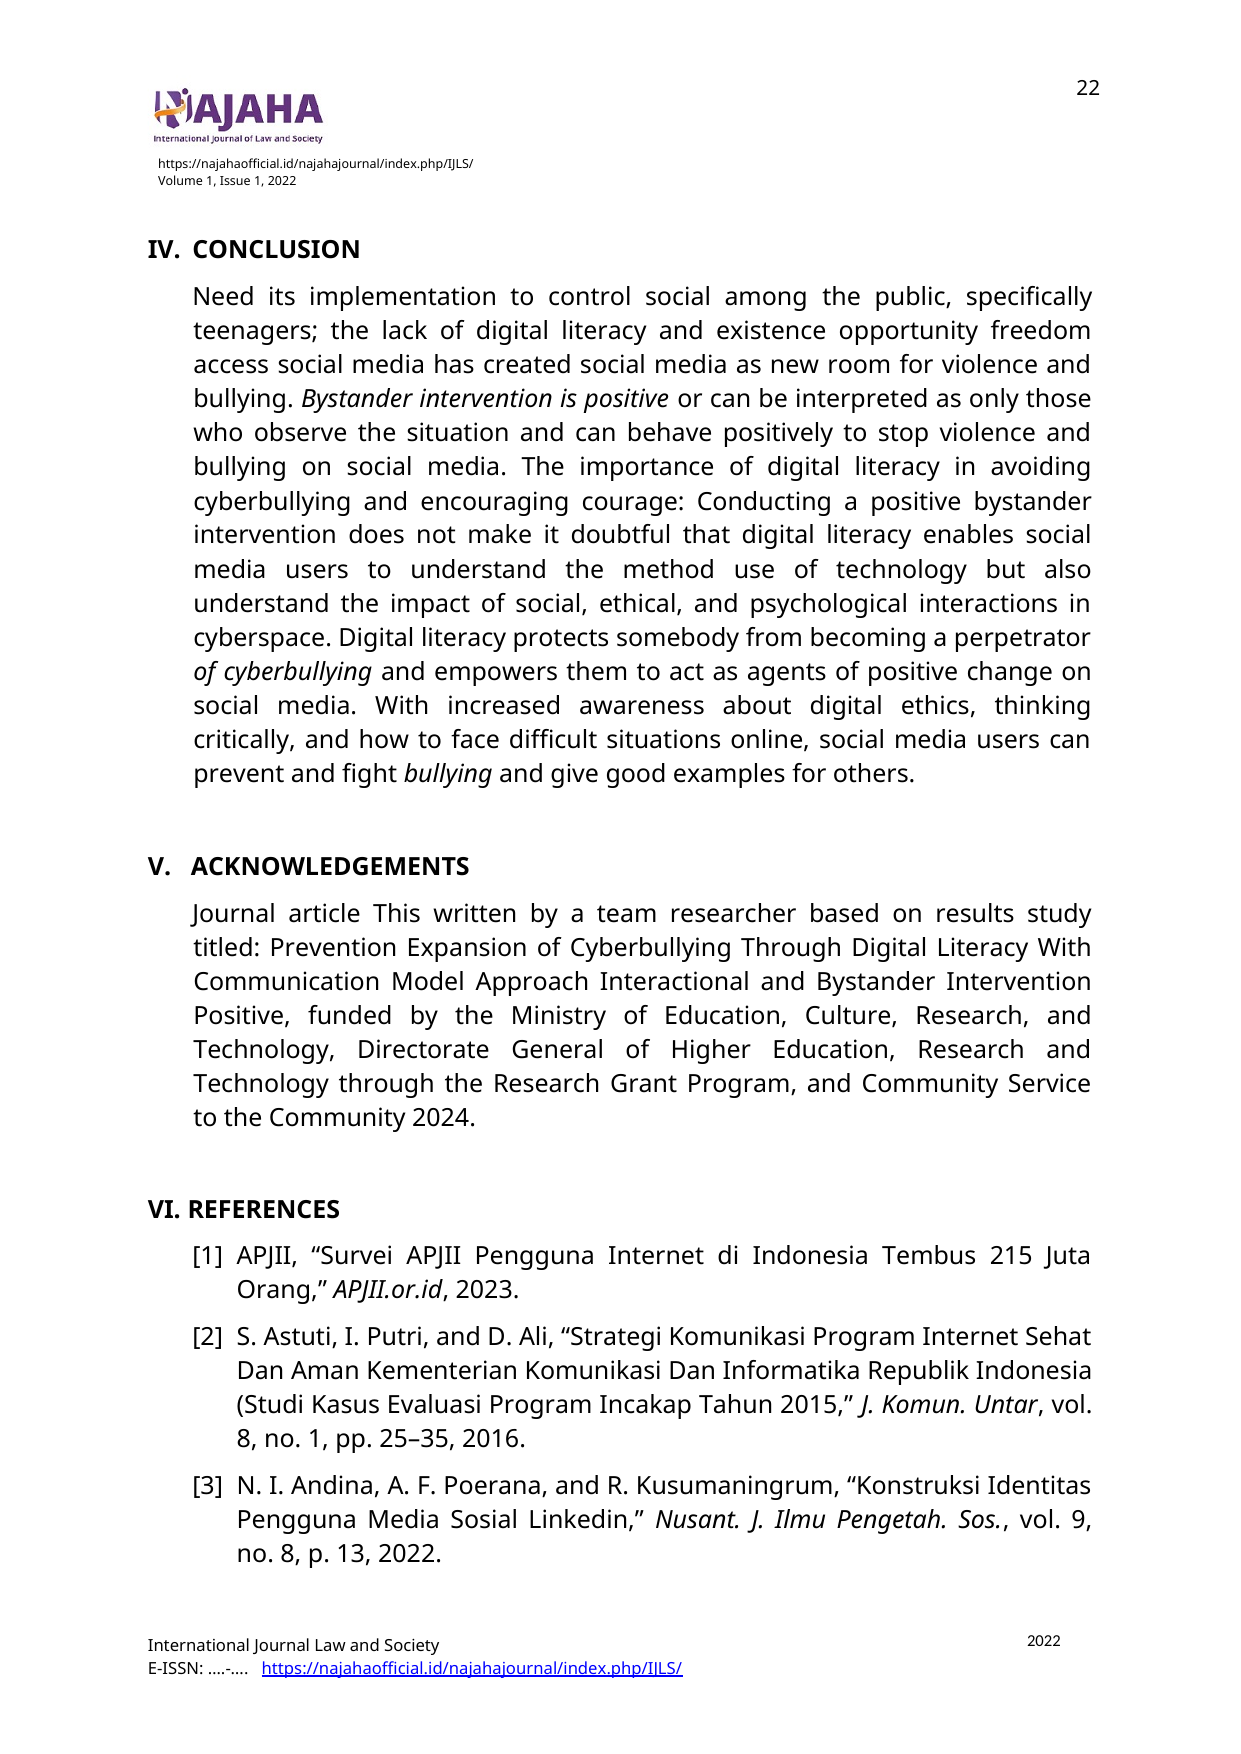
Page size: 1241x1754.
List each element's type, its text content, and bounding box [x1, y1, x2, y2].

list Journal article This written by a team researcher based on results study titled: Prevention Expansion of Cyberbullying Through Digital Literacy With Communication Model Approach Interactional and Bystander Intervention Positive, funded by the Ministry of Education, Culture, Research, and Technology, Directorate General of Higher Education, Research and Technology through the Research Grant Program, and Community Service to the Community 2024. [192, 895, 1092, 1134]
list CONCLUSION [148, 232, 1092, 266]
text [2] S. Astuti, I. Putri, and D. Ali, “Strategi Komunikasi Program Internet Sehat Dan Aman Kementerian Komunikasi Dan Informatika Republik Indonesia (Studi Kasus Evaluasi Program Incakap Tahun 2015,” J. Komun. Untar, vol. 8, no. 1, pp. 25–35, 2016. [192, 1318, 1092, 1455]
text VI. REFERENCES [148, 1191, 1092, 1225]
text [1] APJII, “Survei APJII Pengguna Internet di Indonesia Tembus 215 Juta Orang,” APJII.or.id, 2023. [192, 1238, 1092, 1306]
list Need its implementation to control social among​ the public, specifically teenagers; the lack of digital literacy and existence opportunity freedom access social media has created social media as new room for violence and bullying. Bystander intervention is positive or can be interpreted as only those who observe the situation and can behave positively to stop violence and bullying on social media. The importance of digital literacy in avoiding cyberbullying and encouraging courage: Conducting a positive bystander intervention does not make it doubtful that digital literacy enables social media users to understand the method use of technology but also understand the impact of social, ethical, and psychological interactions in cyberspace. Digital literacy protects somebody from becoming a perpetrator of cyberbullying and empowers them to act as agents of positive change on social media. With increased awareness about digital ethics, thinking critically, and how to face difficult situations online, social media users can prevent and fight bullying and give good examples​ for others. [192, 279, 1092, 790]
text [3] N. I. Andina, A. F. Poerana, and R. Kusumaningrum, “Konstruksi Identitas Pengguna Media Sosial Linkedin,” Nusant. J. Ilmu Pengetah. Sos., vol. 9, no. 8, p. 13, 2022. [192, 1467, 1092, 1569]
text V. ACKNOWLEDGEMENTS [148, 849, 1092, 883]
picture [147, 75, 328, 158]
